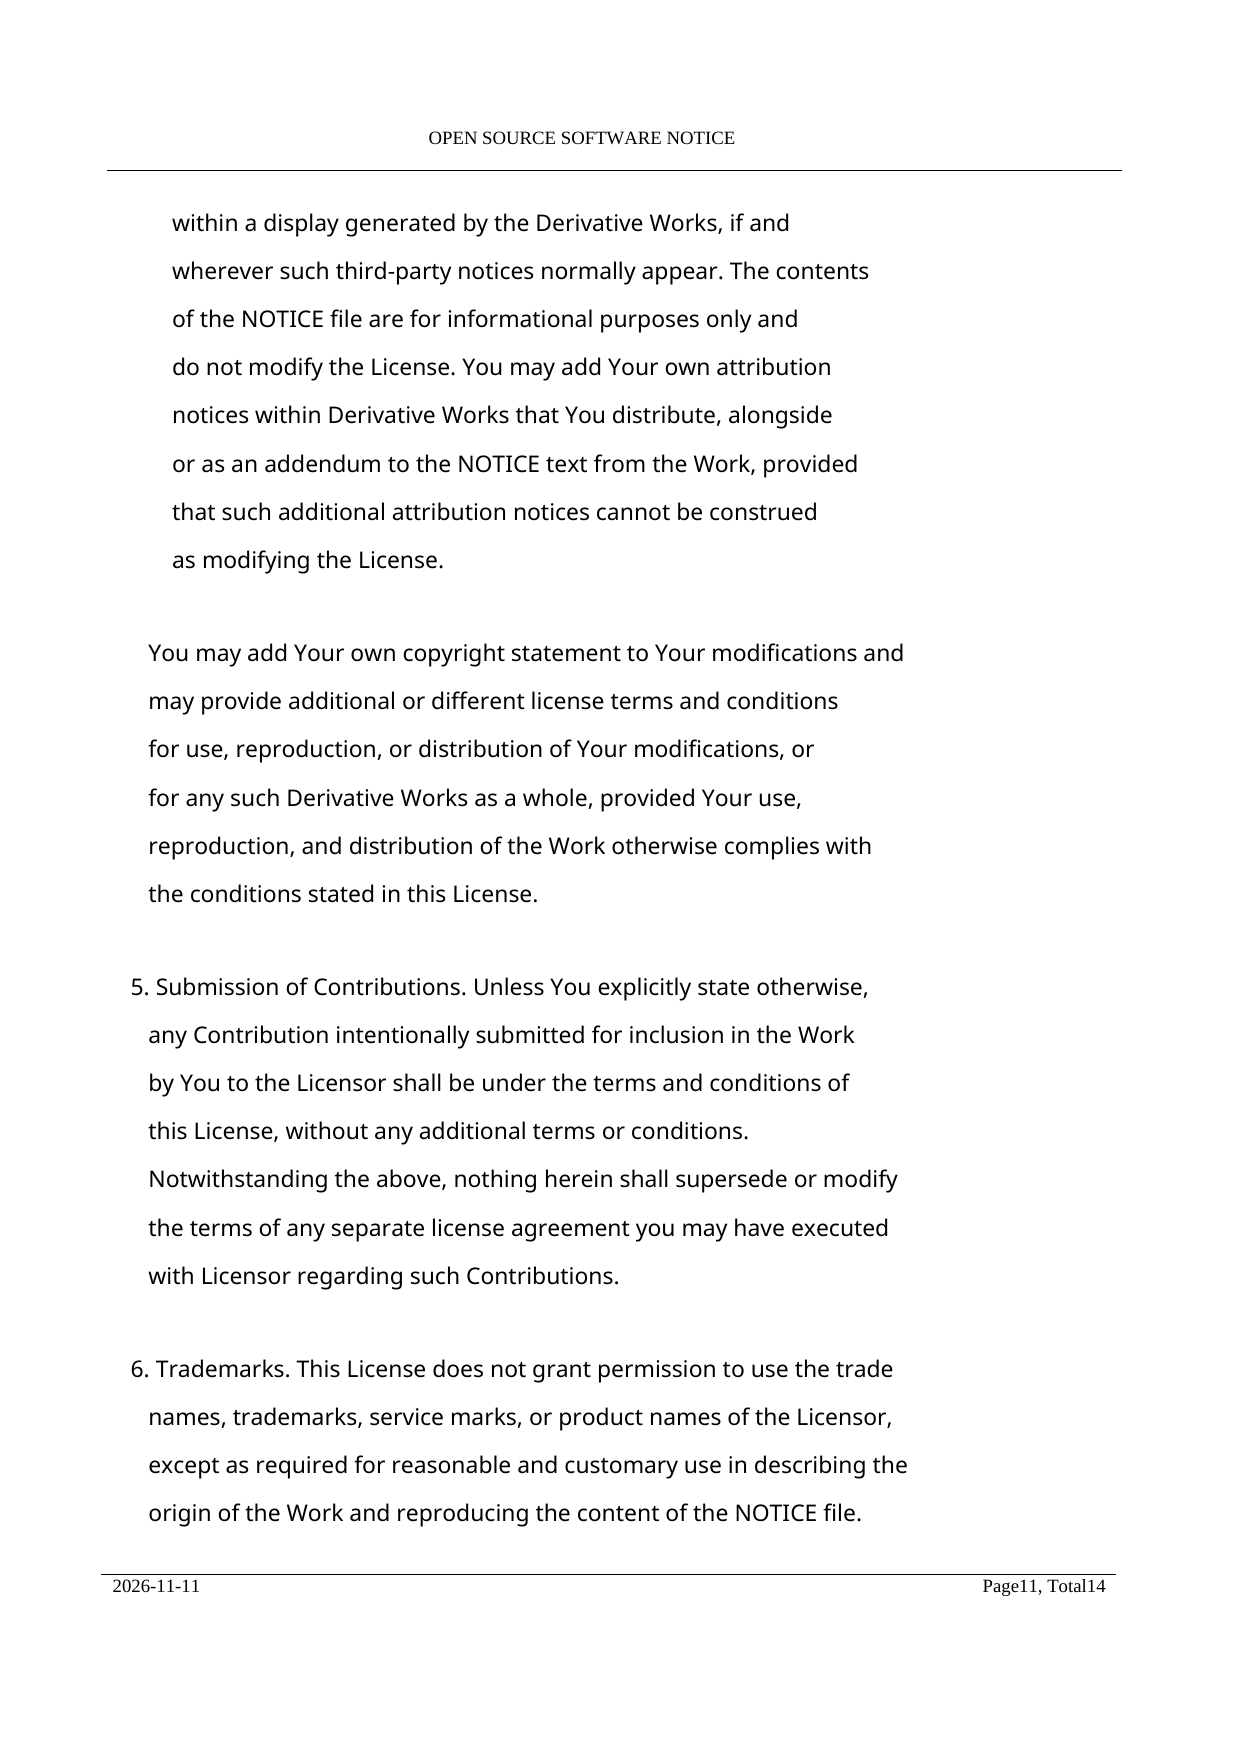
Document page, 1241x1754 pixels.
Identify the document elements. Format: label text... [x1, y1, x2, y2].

text may provide additional or different license terms and conditions [112, 684, 1128, 717]
text by You to the Licensor shall be under the terms and conditions of [112, 1067, 1128, 1099]
text the conditions stated in this License. [112, 877, 1128, 909]
text for use, reproduction, or distribution of Your modifications, or [112, 733, 1128, 765]
text reproduction, and distribution of the Work otherwise complies with [112, 829, 1128, 861]
text origin of the Work and reproducing the content of the NOTICE file. [112, 1497, 1128, 1529]
text do not modify the License. You may add Your own attribution [112, 351, 1128, 383]
text notices within Derivative Works that You distribute, alongside [112, 399, 1128, 431]
text the terms of any separate license agreement you may have executed [112, 1211, 1128, 1243]
text except as required for reasonable and customary use in describing the [112, 1448, 1128, 1481]
text wherever such third-party notices normally appear. The contents [112, 254, 1128, 287]
text Notwithstanding the above, nothing herein shall supersede or modify [112, 1163, 1128, 1195]
text as modifying the License. [112, 543, 1128, 576]
text any Contribution intentionally submitted for inclusion in the Work [112, 1018, 1128, 1051]
text of the NOTICE file are for informational purposes only and [112, 303, 1128, 335]
text within a display generated by the Derivative Works, if and [112, 206, 1128, 239]
text or as an addendum to the NOTICE text from the Work, provided [112, 447, 1128, 479]
text that such additional attribution notices cannot be construed [112, 495, 1128, 528]
text this License, without any additional terms or conditions. [112, 1115, 1128, 1147]
text with Licensor regarding such Contributions. [112, 1259, 1128, 1292]
text 6. Trademarks. This License does not grant permission to use the trade [112, 1352, 1128, 1385]
text You may add Your own copyright statement to Your modifications and [112, 636, 1128, 669]
text for any such Derivative Works as a whole, provided Your use, [112, 781, 1128, 813]
text 5. Submission of Contributions. Unless You explicitly state otherwise, [112, 970, 1128, 1003]
text names, trademarks, service marks, or product names of the Licensor, [112, 1400, 1128, 1433]
